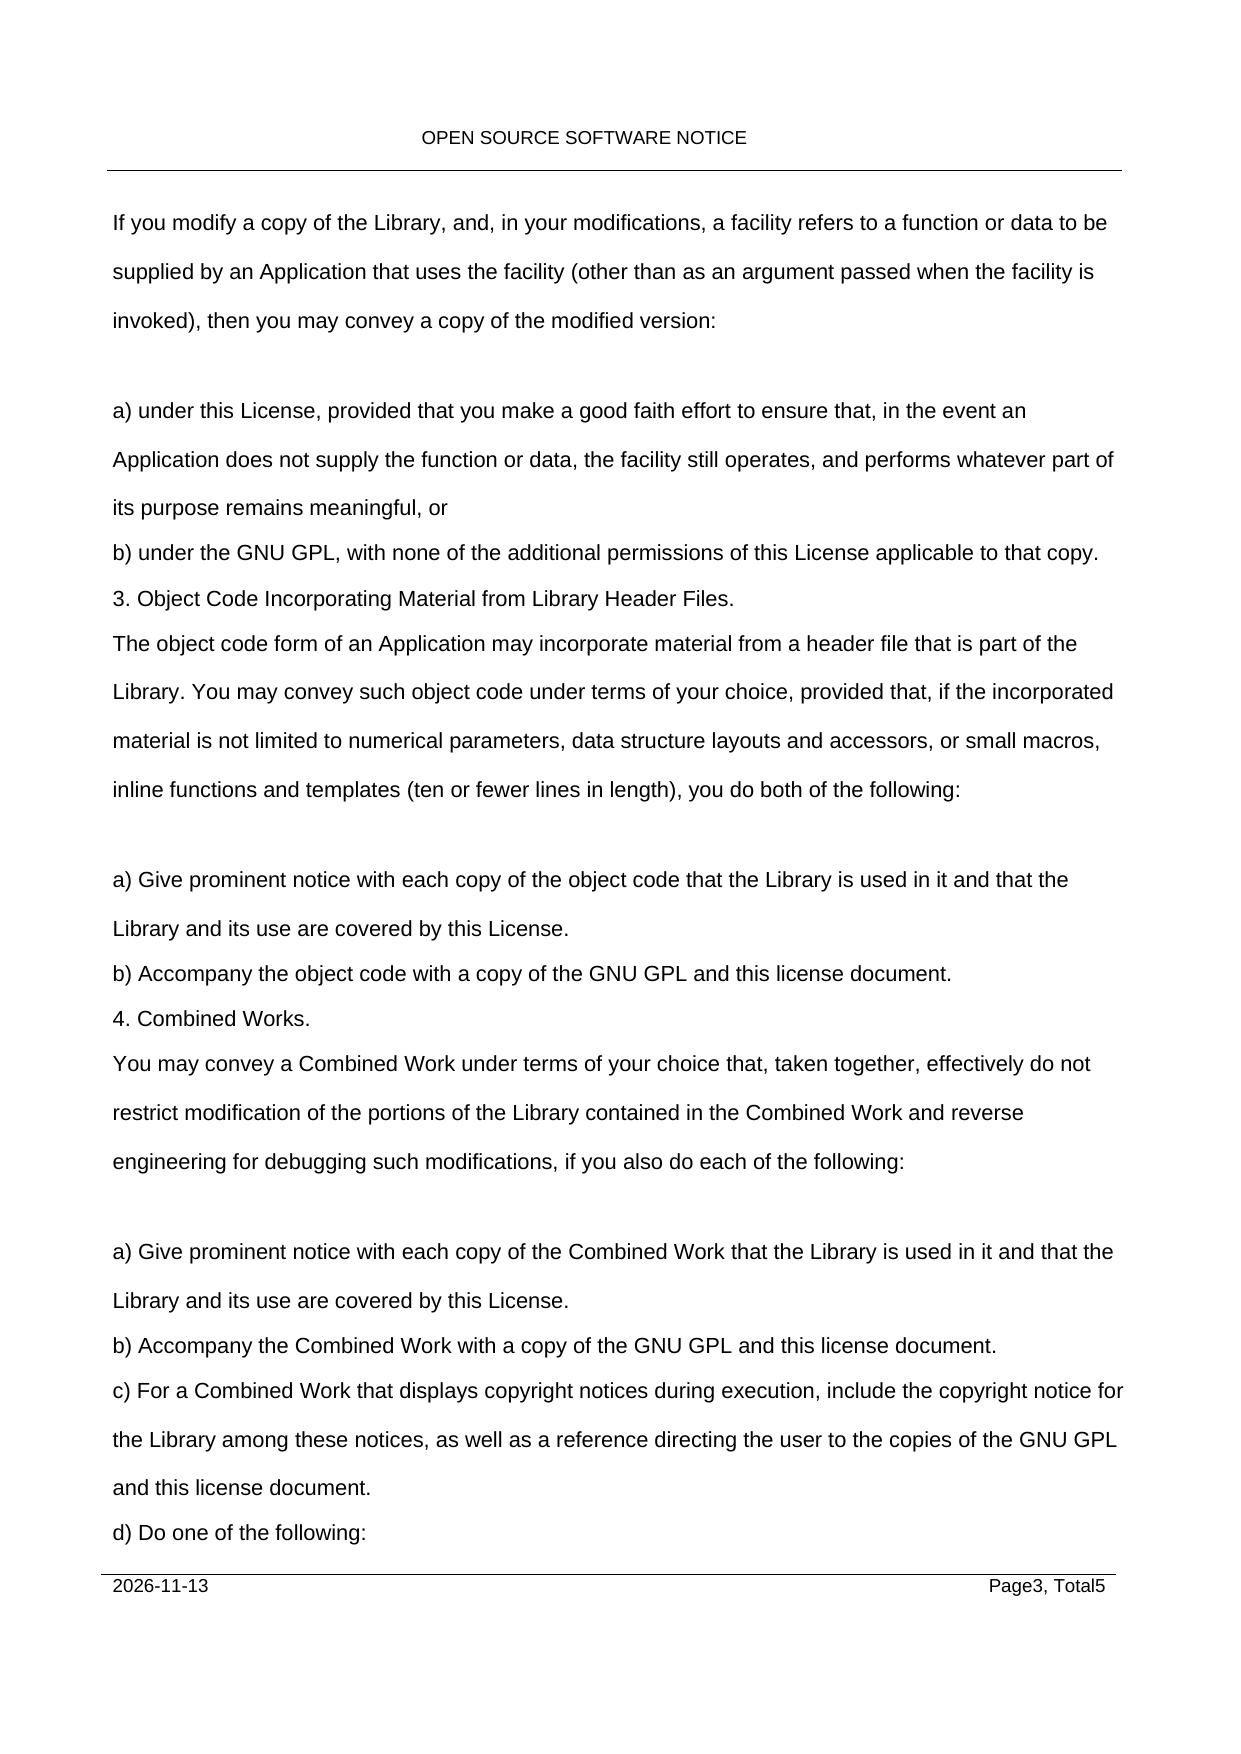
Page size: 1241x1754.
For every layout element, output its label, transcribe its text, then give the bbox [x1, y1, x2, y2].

text b) under the GNU GPL, with none of the additional permissions of this License applicable to that copy. [112, 537, 1128, 569]
text You may convey a Combined Work under terms of your choice that, taken together, effectively do not restrict modification of the portions of the Library contained in the Combined Work and reverse engineering for debugging such modifications, if you also do each of the following: [112, 1047, 1128, 1177]
text d) Do one of the following: [112, 1517, 1128, 1549]
text a) Give prominent notice with each copy of the Combined Work that the Library is used in it and that the Library and its use are covered by this License. [112, 1235, 1128, 1316]
text c) For a Combined Work that displays copyright notices during execution, include the copyright notice for the Library among these notices, as well as a reference directing the user to the copies of the GNU GPL and this license document. [112, 1374, 1128, 1504]
text a) Give prominent notice with each copy of the object code that the Library is used in it and that the Library and its use are covered by this License. [112, 863, 1128, 944]
text If you modify a copy of the Library, and, in your modifications, a facility refers to a function or data to be supplied by an Application that uses the facility (other than as an argument passed when the facility is invoked), then you may convey a copy of the modified version: [112, 206, 1128, 336]
text 4. Combined Works. [112, 1002, 1128, 1035]
text b) Accompany the Combined Work with a copy of the GNU GPL and this license document. [112, 1329, 1128, 1361]
text b) Accompany the object code with a copy of the GNU GPL and this license document. [112, 957, 1128, 990]
text The object code form of an Application may incorporate material from a header file that is part of the Library. You may convey such object code under terms of your choice, provided that, if the incorporated material is not limited to numerical parameters, data structure layouts and accessors, or small macros, inline functions and templates (ten or fewer lines in length), you do both of the following: [112, 627, 1128, 806]
text a) under this License, provided that you make a good faith effort to ensure that, in the event an Application does not supply the function or data, the facility still operates, and performs whatever part of its purpose remains meaningful, or [112, 394, 1128, 524]
text 3. Object Code Incorporating Material from Library Header Files. [112, 582, 1128, 614]
